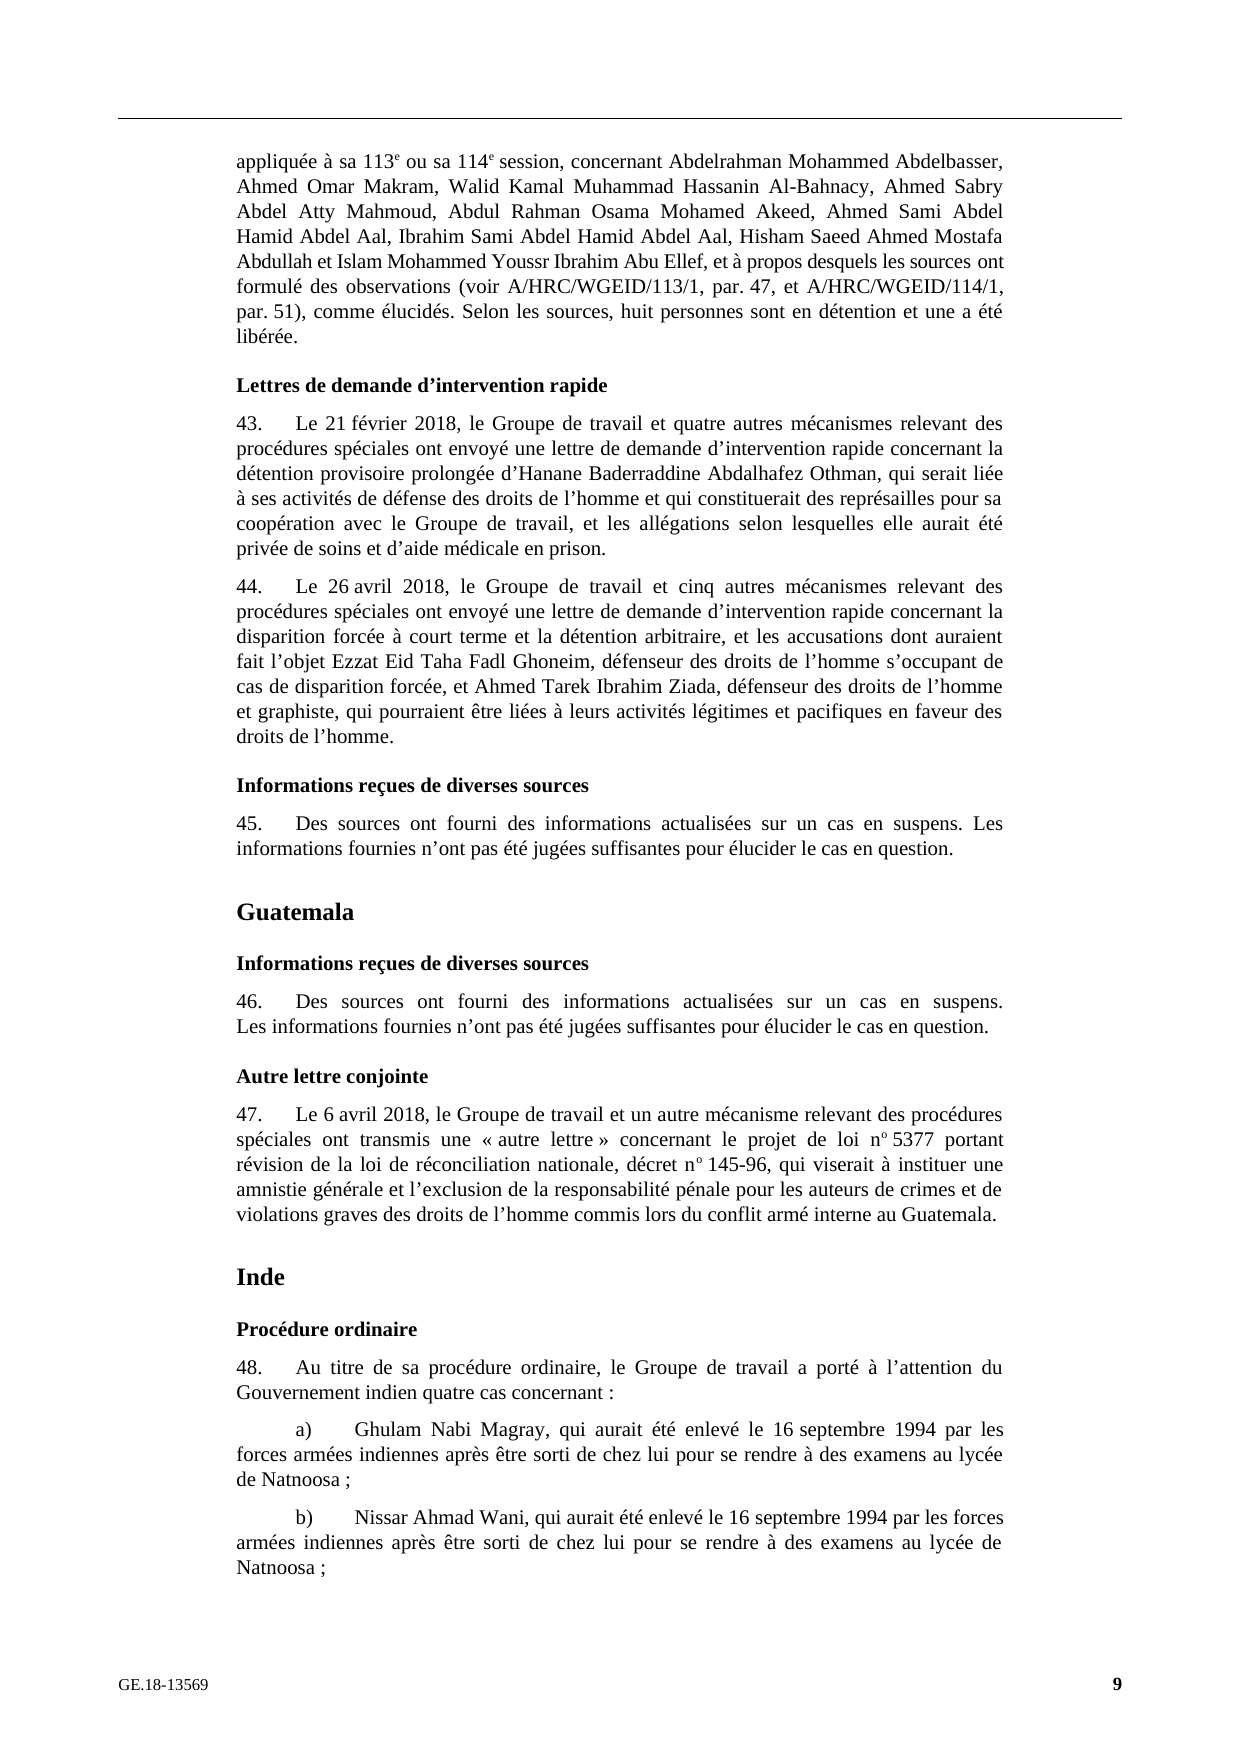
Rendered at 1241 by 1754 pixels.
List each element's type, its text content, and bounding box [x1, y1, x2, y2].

text 48. Au titre de sa procédure ordinaire, le Groupe de travail a porté à l’attention du Gouvernement indien quatre cas concernant : [236, 1354, 1004, 1404]
text a) Ghulam Nabi Magray, qui aurait été enlevé le 16 septembre 1994 par les forces armées indiennes après être sorti de chez lui pour se rendre à des examens au lycée de Natnoosa ; [236, 1416, 1004, 1491]
text 44. Le 26 avril 2018, le Groupe de travail et cinq autres mécanismes relevant des procédures spéciales ont envoyé une lettre de demande d’intervention rapide concernant la disparition forcée à court terme et la détention arbitraire, et les accusations dont auraient fait l’objet Ezzat Eid Taha Fadl Ghoneim, défenseur des droits de l’homme s’occupant de cas de disparition forcée, et Ahmed Tarek Ibrahim Ziada, défenseur des droits de l’homme et graphiste, qui pourraient être liées à leurs activités légitimes et pacifiques en faveur des droits de l’homme. [236, 573, 1004, 748]
text 43. Le 21 février 2018, le Groupe de travail et quatre autres mécanismes relevant des procédures spéciales ont envoyé une lettre de demande d’intervention rapide concernant la détention provisoire prolongée d’Hanane Baderraddine Abdalhafez Othman, qui serait liée à ses activités de défense des droits de l’homme et qui constituerait des représailles pour sa coopération avec le Groupe de travail, et les allégations selon lesquelles elle aurait été privée de soins et d’aide médicale en prison. [236, 410, 1004, 560]
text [236, 148, 1004, 348]
text Autre lettre conjointe [118, 1063, 1004, 1088]
text Procédure ordinaire [118, 1316, 1004, 1341]
text Informations reçues de diverses sources [118, 951, 1004, 976]
text b) Nissar Ahmad Wani, qui aurait été enlevé le 16 septembre 1994 par les forces armées indiennes après être sorti de chez lui pour se rendre à des examens au lycée de Natnoosa ; [236, 1504, 1004, 1579]
text Guatemala [118, 898, 1004, 926]
text 46. Des sources ont fourni des informations actualisées sur un cas en suspens. Les informations fournies n’ont pas été jugées suffisantes pour élucider le cas en question. [236, 988, 1004, 1038]
text Lettres de demande d’intervention rapide [118, 373, 1004, 398]
text Inde [118, 1263, 1004, 1291]
text 45. Des sources ont fourni des informations actualisées sur un cas en suspens. Les informations fournies n’ont pas été jugées suffisantes pour élucider le cas en question. [236, 810, 1004, 860]
text 47. Le 6 avril 2018, le Groupe de travail et un autre mécanisme relevant des procédures spéciales ont transmis une « autre lettre » concernant le projet de loi no 5377 portant révision de la loi de réconciliation nationale, décret no 145-96, qui viserait à instituer une amnistie générale et l’exclusion de la responsabilité pénale pour les auteurs de crimes et de violations graves des droits de l’homme commis lors du conflit armé interne au Guatemala. [236, 1101, 1004, 1226]
text Informations reçues de diverses sources [118, 773, 1004, 798]
